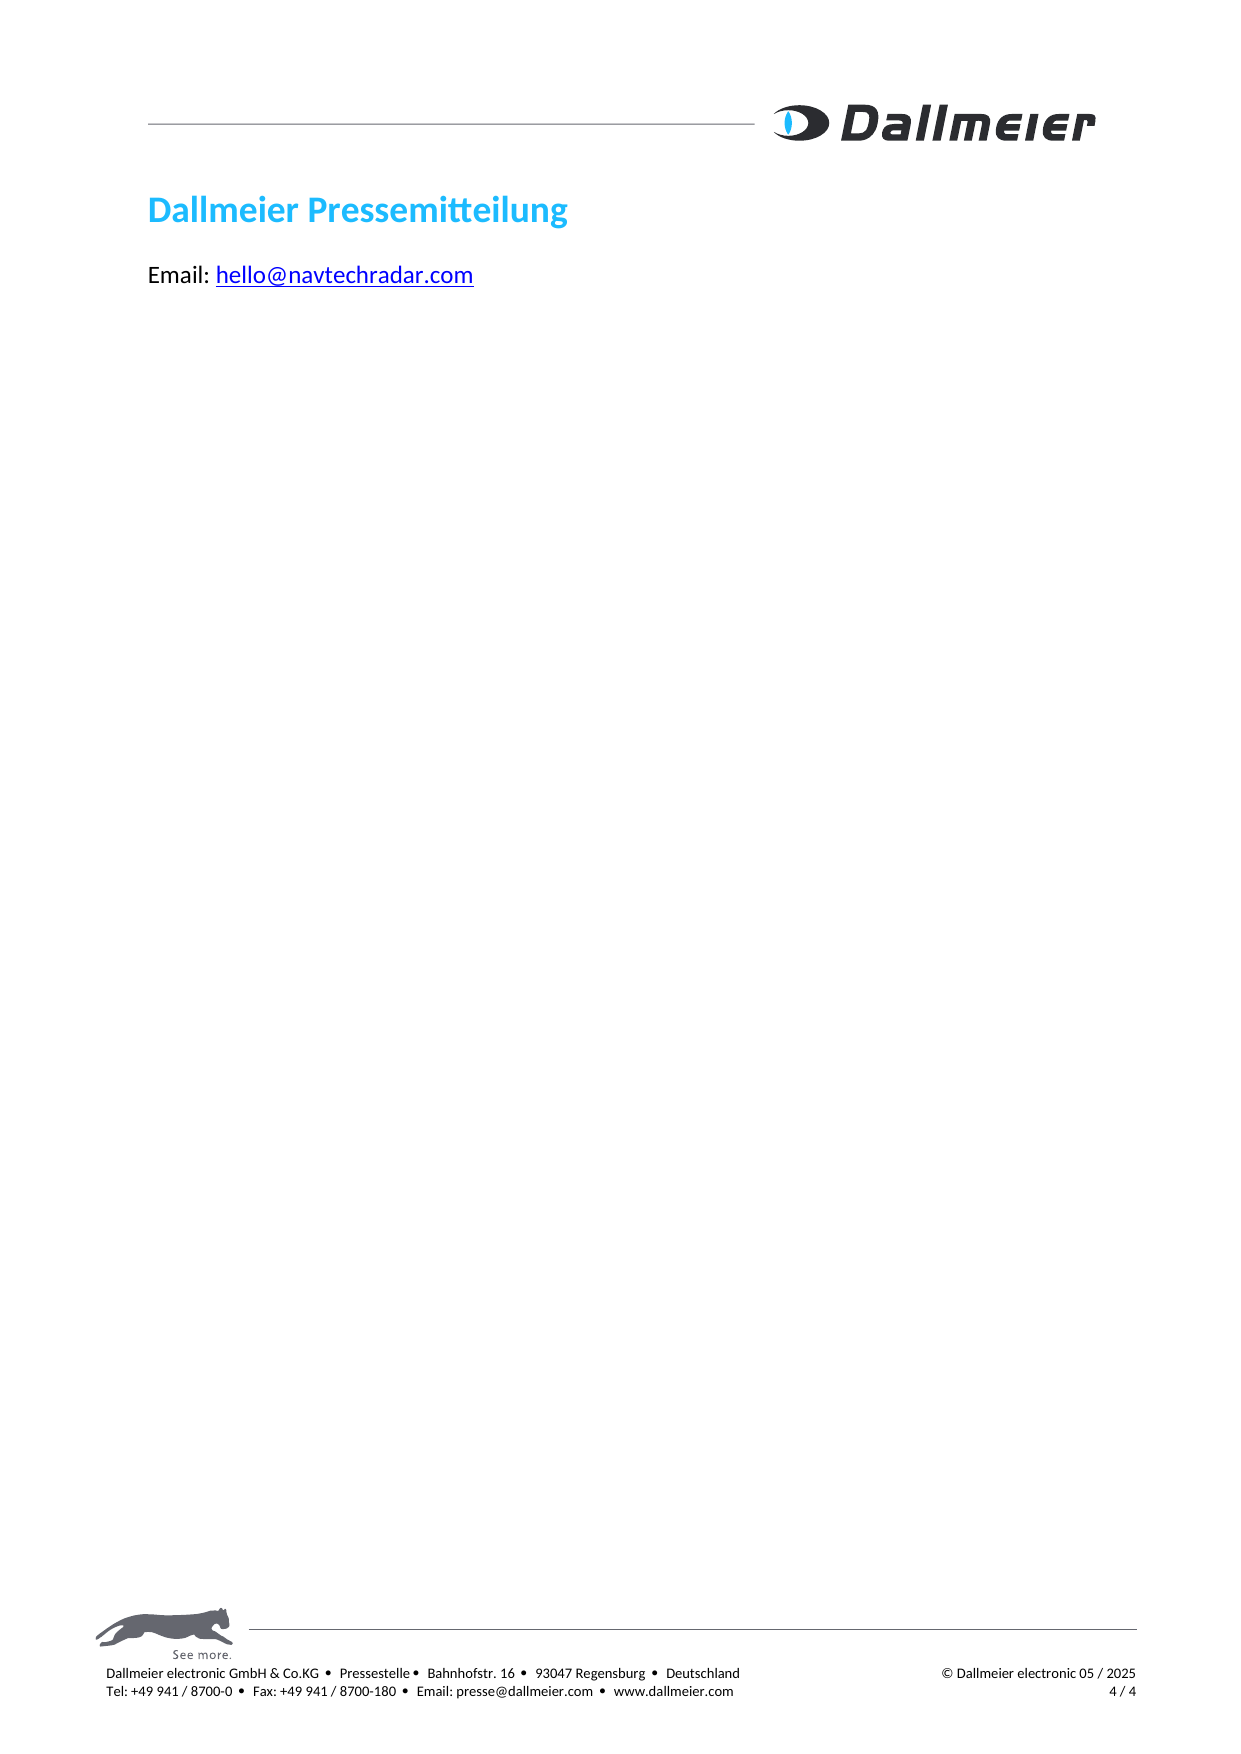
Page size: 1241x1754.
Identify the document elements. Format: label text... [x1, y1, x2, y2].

text Email: hello@navtechradar.com [148, 260, 1093, 290]
